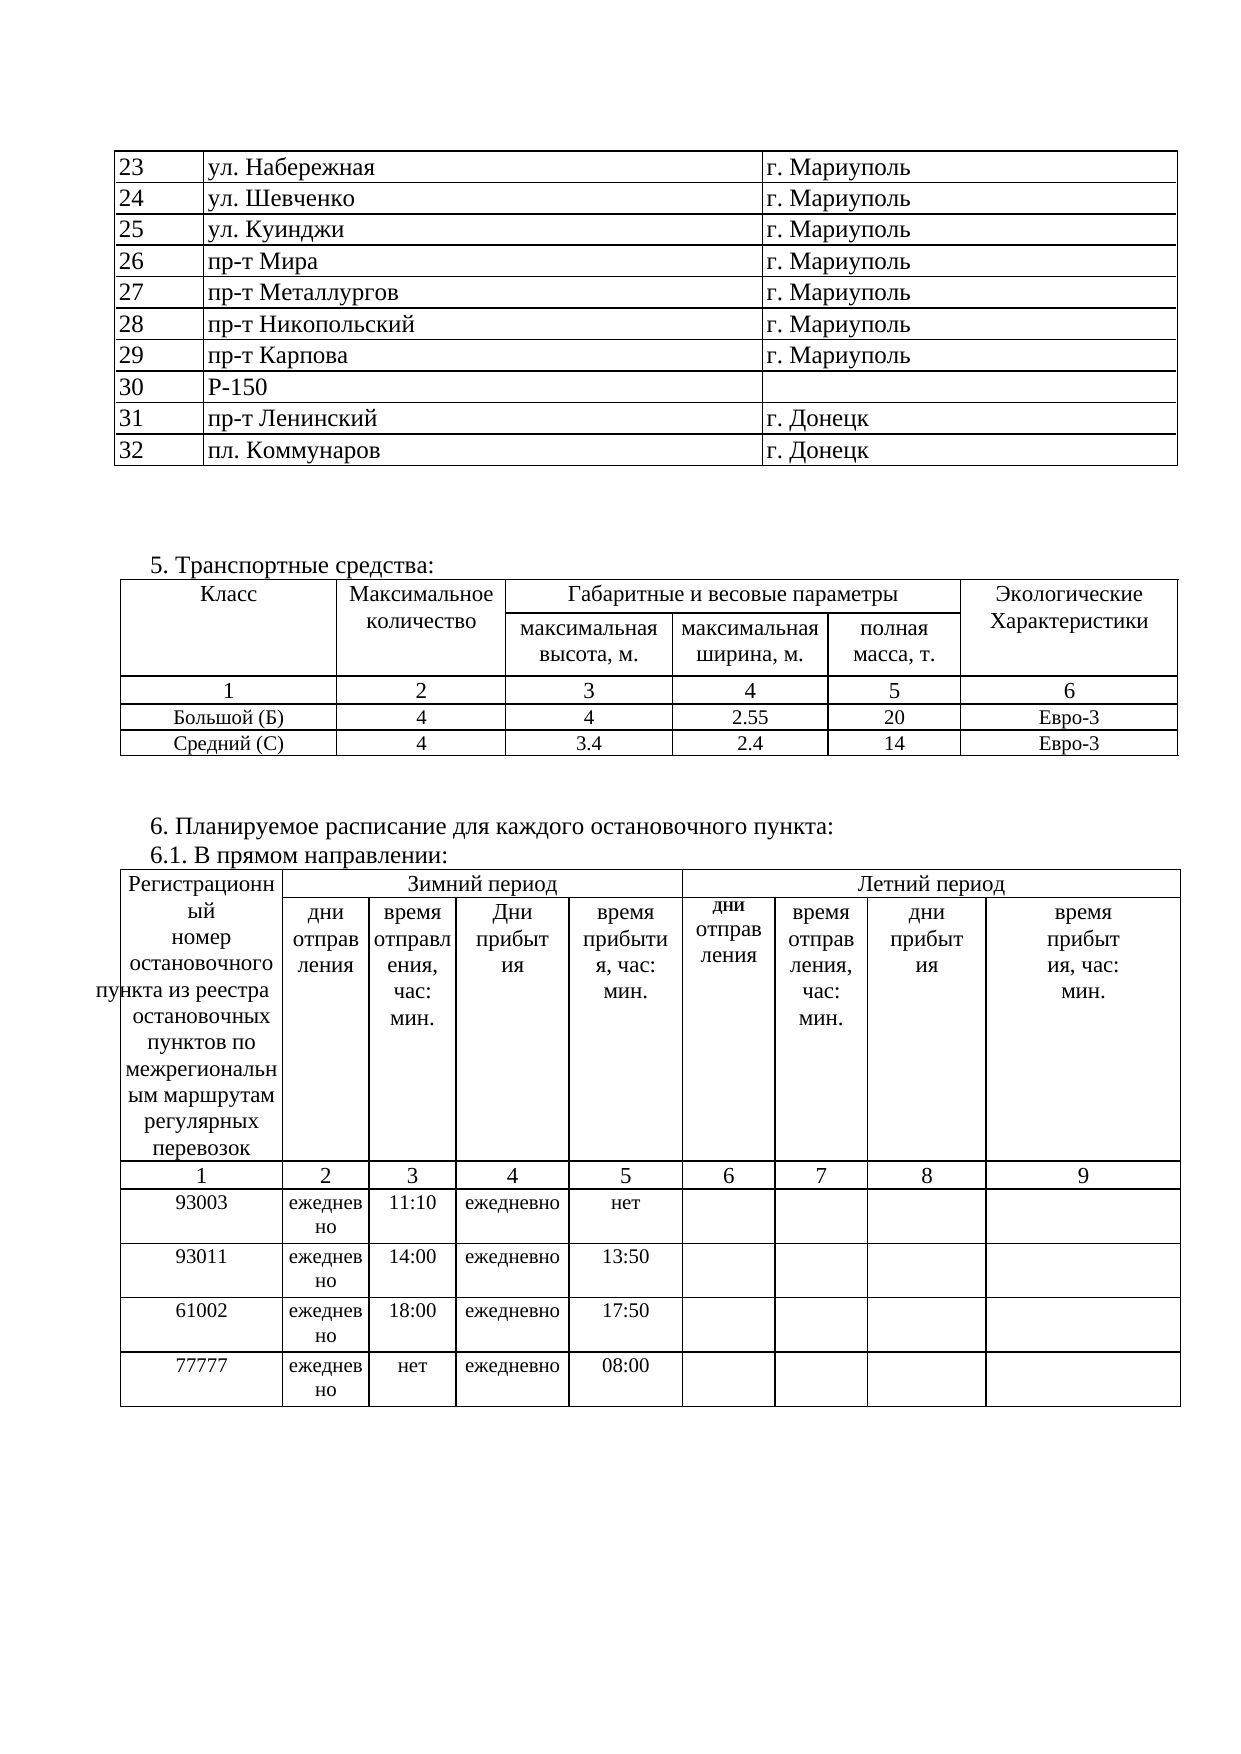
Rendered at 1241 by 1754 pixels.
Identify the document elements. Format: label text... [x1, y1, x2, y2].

table_cell [683, 1353, 774, 1406]
table_cell 6 [683, 1162, 774, 1188]
table_cell ежедневно [457, 1298, 568, 1351]
table_cell 93003 [121, 1190, 282, 1242]
table_cell 4 [457, 1162, 568, 1188]
table_cell 77777 [121, 1353, 282, 1406]
table_cell пр-т Никопольский [204, 309, 762, 339]
table_cell 3.4 [506, 731, 672, 754]
table_cell [987, 1298, 1180, 1351]
text 6.1. В прямом направлении: [150, 840, 1090, 869]
table_cell [868, 1244, 985, 1297]
table_cell время отправл ения, час: мин. [370, 898, 455, 1160]
table_cell 3 [370, 1162, 455, 1188]
table_cell пр-т Карпова [204, 340, 762, 370]
table_cell ежедневно [283, 1244, 368, 1297]
table_cell ежедневно [457, 1190, 568, 1242]
table_cell [763, 370, 1177, 402]
table_cell 93011 [121, 1244, 282, 1297]
table_cell 4 [337, 731, 505, 754]
table_header Габаритные и весовые параметры [506, 580, 960, 612]
table_cell ежедневно [283, 1190, 368, 1242]
table_cell [776, 1298, 867, 1351]
table_cell 14:00 [370, 1244, 455, 1297]
table_cell 2.4 [673, 731, 827, 754]
table_cell время прибыти я, час: мин. [570, 898, 682, 1160]
table_cell пл. Коммунаров [204, 435, 762, 464]
table_cell пр-т Ленинский [204, 403, 762, 433]
table_header Зимний период [283, 870, 682, 897]
table_cell 4 [506, 705, 672, 729]
table_cell 2 [283, 1162, 368, 1188]
table_cell ежедневно [283, 1298, 368, 1351]
table_cell [776, 1244, 867, 1297]
table_cell полная масса, т. [829, 614, 960, 675]
table_cell 28 [115, 308, 203, 339]
table_cell [987, 1190, 1180, 1242]
table_cell 17:50 [570, 1298, 682, 1351]
table_cell 27 [115, 277, 203, 307]
table_header Класс [121, 580, 336, 675]
table_cell нет [370, 1353, 455, 1406]
table_cell 08:00 [570, 1353, 682, 1406]
table_cell Р-150 [204, 372, 762, 402]
table_cell 11:10 [370, 1190, 455, 1242]
table_cell 9 [987, 1162, 1180, 1188]
table_cell 4 [337, 705, 505, 729]
table_cell Дни прибыт ия [457, 898, 568, 1160]
table_cell максимальная высота, м. [506, 614, 672, 675]
table_cell пр-т Мира [204, 246, 762, 276]
table_cell 30 [115, 371, 203, 402]
table_cell [776, 1353, 867, 1406]
table_header Максимальное количество [337, 580, 505, 675]
table_cell 20 [829, 705, 960, 729]
table_cell дни отправ ления [283, 898, 368, 1160]
text 6. Планируемое расписание для каждого остановочного пункта: [150, 811, 1090, 840]
table_cell ежедневно [457, 1353, 568, 1406]
table_cell Большой (Б) [121, 705, 336, 729]
table_cell Евро-3 [961, 731, 1177, 754]
table_cell ежедневно [283, 1353, 368, 1406]
table_cell 7 [776, 1162, 867, 1188]
table_cell ул. Куинджи [204, 215, 762, 244]
table_cell г. Донецк [763, 402, 1177, 433]
table_cell г. Мариуполь [763, 276, 1177, 307]
table_cell г. Мариуполь [763, 339, 1177, 370]
table_cell 61002 [121, 1298, 282, 1351]
table_cell 24 [115, 183, 203, 213]
table_cell [868, 1353, 985, 1406]
table_cell время отправ ления, час: мин. [776, 898, 867, 1160]
table_cell 8 [868, 1162, 985, 1188]
table_cell г. Мариуполь [763, 244, 1177, 276]
table_cell [868, 1190, 985, 1242]
table_cell [776, 1190, 867, 1242]
table_cell г. Донецк [763, 433, 1177, 464]
table_cell 3 [506, 677, 672, 703]
text 5. Транспортные средства: [150, 550, 1090, 579]
table_cell 6 [961, 677, 1177, 703]
table_cell Средний (С) [121, 731, 336, 754]
table_header Летний период [683, 870, 1180, 897]
table_cell [683, 1244, 774, 1297]
table_header Регистрационный номер остановочного пункта из реестра остановочных пунктов по межрегиональным маршрутам регулярных перевозок [121, 870, 282, 1160]
table_cell 18:00 [370, 1298, 455, 1351]
table_cell г. Мариуполь [763, 213, 1177, 244]
table_cell ежедневно [457, 1244, 568, 1297]
table_cell [868, 1298, 985, 1351]
table_cell 14 [829, 731, 960, 754]
table_cell 13:50 [570, 1244, 682, 1297]
table_cell время прибыт ия, час: мин. [987, 898, 1180, 1160]
table_cell 5 [570, 1162, 682, 1188]
table_header Экологические Характеристики [961, 580, 1177, 675]
table_cell пр-т Металлургов [204, 277, 762, 307]
table_cell 1 [121, 1162, 282, 1188]
table_cell [987, 1353, 1180, 1406]
table_cell 5 [829, 677, 960, 703]
table_cell максимальная ширина, м. [673, 614, 827, 675]
table_cell 25 [115, 214, 203, 244]
table_cell ДНИ отправ ления [683, 898, 774, 1160]
table_cell Евро-3 [961, 705, 1177, 729]
table_cell нет [570, 1190, 682, 1242]
table_cell 31 [115, 403, 203, 433]
table_cell г. Мариуполь [763, 181, 1177, 213]
table_cell [683, 1190, 774, 1242]
table_cell г. Мариуполь [763, 152, 1177, 181]
table_cell 2 [337, 677, 505, 703]
table_cell [683, 1298, 774, 1351]
table_cell 23 [115, 152, 203, 181]
table_cell 32 [115, 434, 203, 464]
table_cell 2.55 [673, 705, 827, 729]
table_cell 26 [115, 245, 203, 276]
table_cell дни прибыт ия [868, 898, 985, 1160]
table_cell [987, 1244, 1180, 1297]
table_cell г. Мариуполь [763, 307, 1177, 339]
table_cell 4 [673, 677, 827, 703]
table_cell ул. Шевченко [204, 183, 762, 213]
table_cell 29 [115, 340, 203, 370]
table_cell ул. Набережная [204, 152, 762, 181]
table_cell 1 [121, 677, 336, 703]
